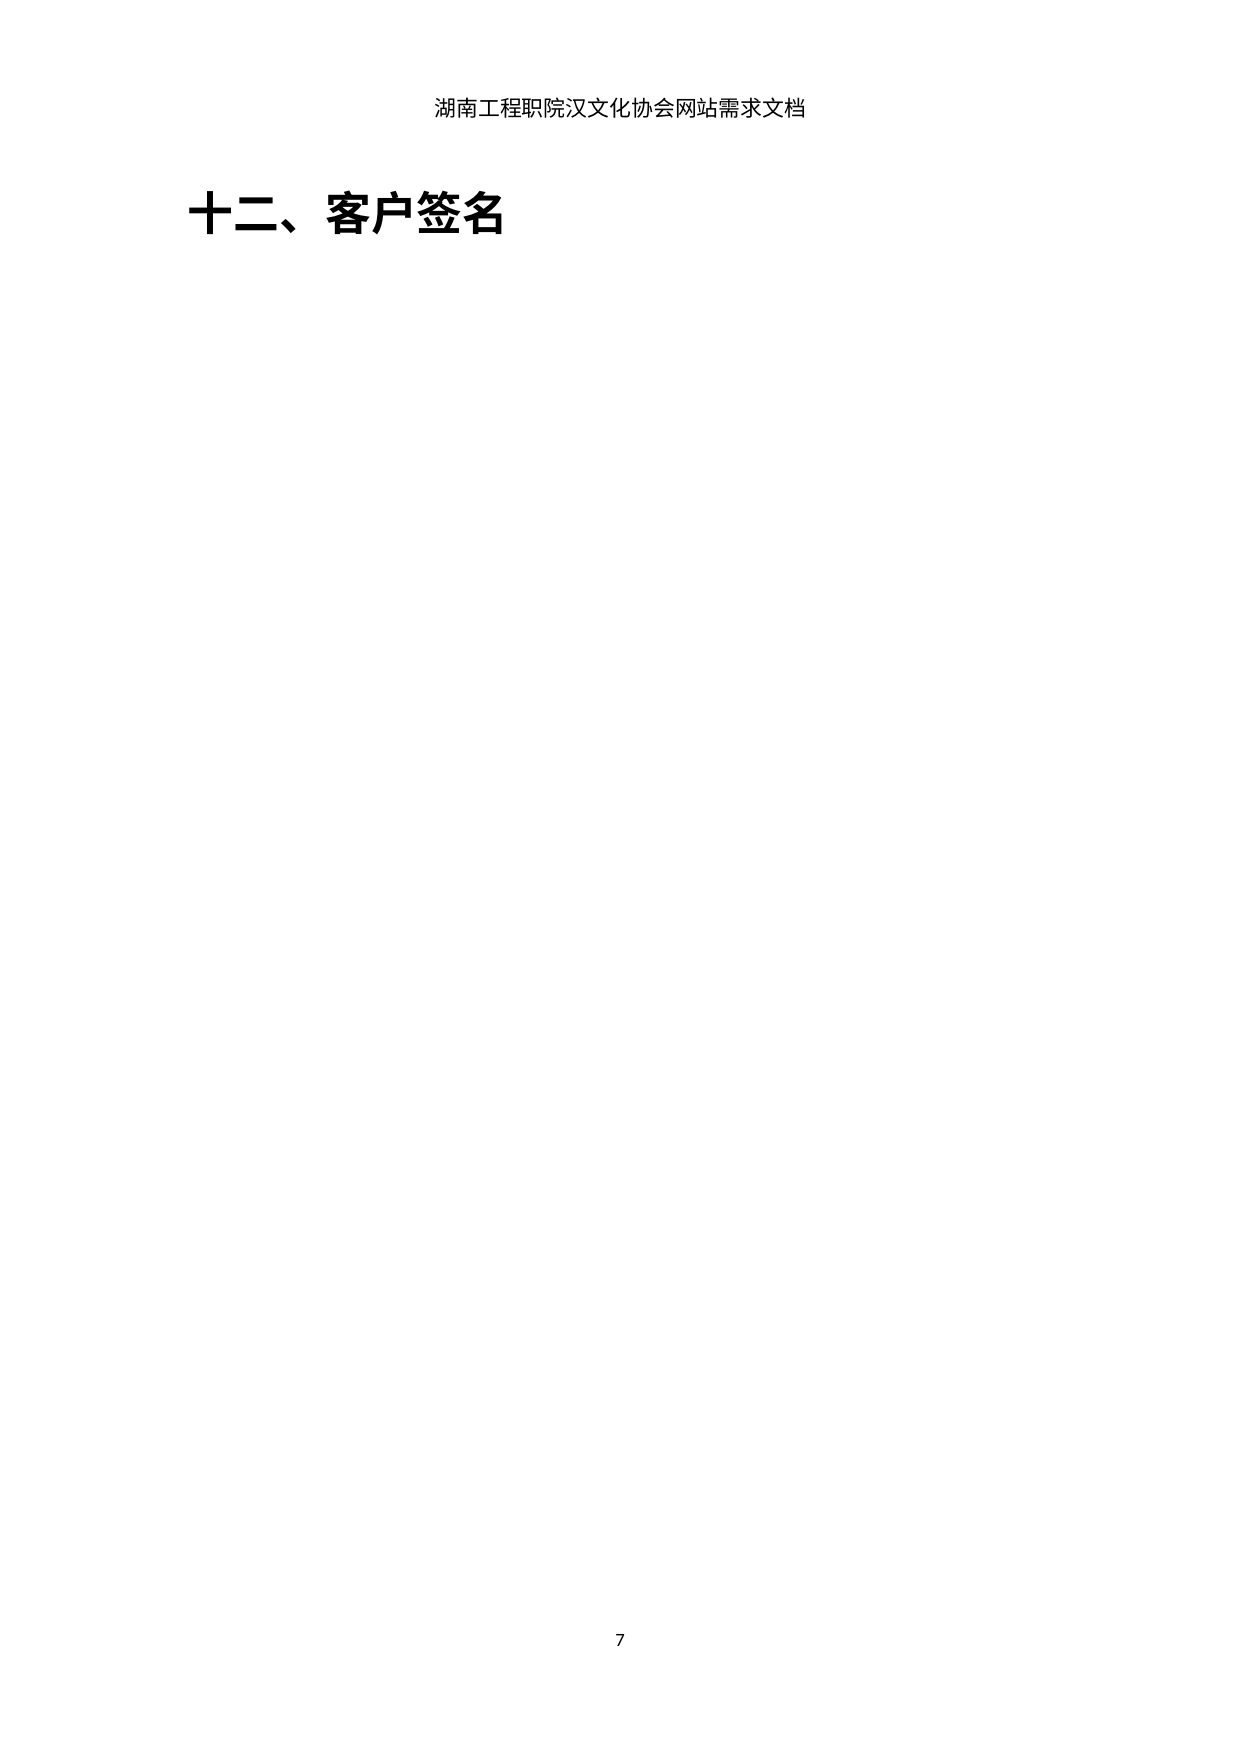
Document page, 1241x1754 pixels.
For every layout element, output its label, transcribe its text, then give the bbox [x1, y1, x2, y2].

subtitle 客户签名 [187, 162, 1053, 259]
